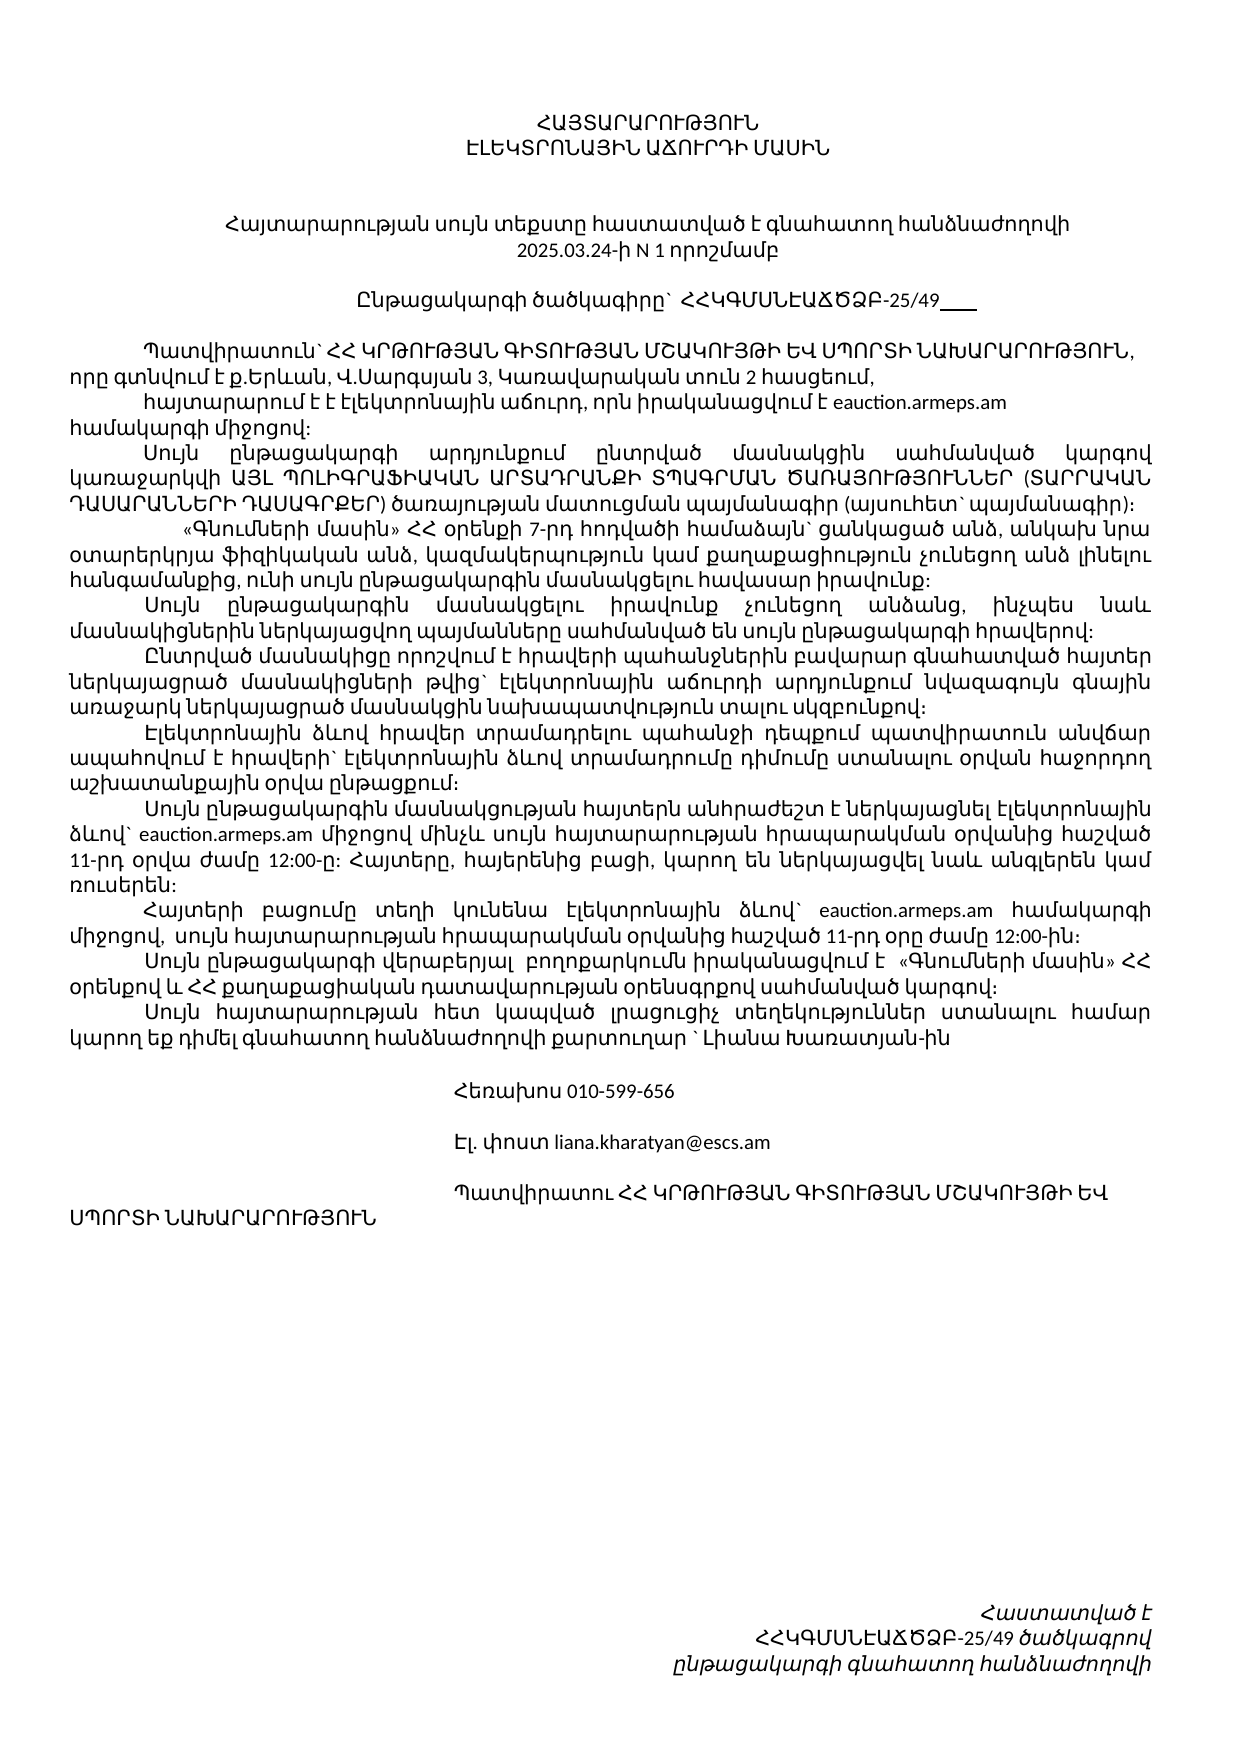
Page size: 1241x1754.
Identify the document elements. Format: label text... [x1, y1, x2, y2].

text ԷԼԵԿՏՐՈՆԱՅԻՆ ԱՃՈՒՐԴԻ ՄԱՍԻՆ [69, 135, 1152, 161]
text Հեռախոս 010-599-656 [69, 1078, 1152, 1104]
text ՀԱՅՏԱՐԱՐՈՒԹՅՈՒՆ [69, 110, 1152, 135]
text Ընտրված մասնակիցը որոշվում է հրավերի պահանջներին բավարար գնահատված հայտեր ներկայացրած մասնակիցների թվից` էլեկտրոնային աճուրդի արդյունքում նվազագույն գնային առաջարկ ներկայացրած մասնակցին նախապատվություն տալու սկզբունքով։ [69, 643, 1152, 720]
text 2025.03.24 -ի N 1 որոշմամբ [69, 237, 1152, 262]
text «Գնումների մասին» ՀՀ օրենքի 7-րդ հոդվածի համաձայն` ցանկացած անձ, անկախ նրա օտարերկրյա ֆիզիկական անձ, կազմակերպություն կամ քաղաքացիություն չունեցող անձ լինելու հանգամանքից, ունի սույն ընթացակարգին մասնակցելու հավասար իրավունք: [69, 516, 1152, 593]
text Պատվիրատու ՀՀ ԿՐԹՈՒԹՅԱՆ ԳԻՏՈՒԹՅԱՆ ՄՇԱԿՈՒՅԹԻ ԵՎ ՍՊՈՐՏԻ ՆԱԽԱՐԱՐՈՒԹՅՈՒՆ [69, 1180, 1152, 1231]
text Սույն ընթացակարգին մասնակցելու իրավունք չունեցող անձանց, ինչպես նաև մասնակիցներին ներկայացվող պայմանները սահմանված են սույն ընթացակարգի հրավերով: [69, 593, 1152, 643]
text Սույն ընթացակարգի վերաբերյալ բողոքարկումն իրականացվում է «Գնումների մասին» ՀՀ օրենքով և ՀՀ քաղաքացիական դատավարության օրենսգրքով սահմանված կարգով։ [69, 948, 1152, 999]
text Սույն հայտարարության հետ կապված լրացուցիչ տեղեկություններ ստանալու համար կարող եք դիմել գնահատող հանձնաժողովի քարտուղար ` Լիանա Խառատյան-ին [69, 999, 1152, 1050]
text հայտարարում է է էլեկտրոնային աճուրդ, որն իրականացվում է eauction.armeps.am համակարգի միջոցով: [69, 389, 1152, 440]
text Հայտարարության սույն տեքստը հաստատված է գնահատող հանձնաժողովի [69, 211, 1152, 237]
text Պատվիրատուն` ՀՀ ԿՐԹՈՒԹՅԱՆ ԳԻՏՈՒԹՅԱՆ ՄՇԱԿՈՒՅԹԻ ԵՎ ՍՊՈՐՏԻ ՆԱԽԱՐԱՐՈՒԹՅՈՒՆ, որը գտնվում է ք.Երևան, Վ.Սարգսյան 3, Կառավարական տուն 2 հասցեում, [69, 338, 1152, 389]
text Էլեկտրոնային ձևով հրավեր տրամադրելու պահանջի դեպքում պատվիրատուն անվճար ապահովում է հրավերի` էլեկտրոնային ձևով տրամադրումը դիմումը ստանալու օրվան հաջորդող աշխատանքային օրվա ընթացքում։ [69, 720, 1152, 796]
text Էլ. փոստ liana.kharatyan@escs.am [69, 1129, 1152, 1155]
text Ընթացակարգի ծածկագիրը` ՀՀԿԳՄՍՆԷԱՃԾՁԲ-25/49 [69, 288, 1152, 313]
text Հաստատված է [69, 1600, 1152, 1625]
text Սույն ընթացակարգի արդյունքում ընտրված մասնակցին սահմանված կարգով կառաջարկվի ԱՅԼ ՊՈԼԻԳՐԱՖԻԱԿԱՆ ԱՐՏԱԴՐԱՆՔԻ ՏՊԱԳՐՄԱՆ ԾԱՌԱՅՈՒԹՅՈՒՆՆԵՐ (ՏԱՐՐԱԿԱՆ ԴԱՍԱՐԱՆՆԵՐԻ ԴԱՍԱԳՐՔԵՐ) ծառայության մատուցման պայմանագիր (այսուհետ` պայմանագիր)։ [69, 440, 1152, 516]
text ընթացակարգի գնահատող հանձնաժողովի [69, 1651, 1152, 1676]
text Սույն ընթացակարգին մասնակցության հայտերն անհրաժեշտ է ներկայացնել էլեկտրոնային ձևով` eauction.armeps.am միջոցով մինչև սույն հայտարարության հրապարակման օրվանից հաշված 11-րդ օրվա ժամը 12:00-ը: Հայտերը, հայերենից բացի, կարող են ներկայացվել նաև անգլերեն կամ ռուսերեն: [69, 796, 1152, 898]
text ՀՀԿԳՄՍՆԷԱՃԾՁԲ-25/49 ծածկագրով [69, 1625, 1152, 1651]
text Հայտերի բացումը տեղի կունենա էլեկտրոնային ձևով` eauction.armeps.am համակարգի միջոցով, սույն հայտարարության հրապարակման օրվանից հաշված 11-րդ օրը ժամը 12:00-ին։ [69, 898, 1152, 948]
